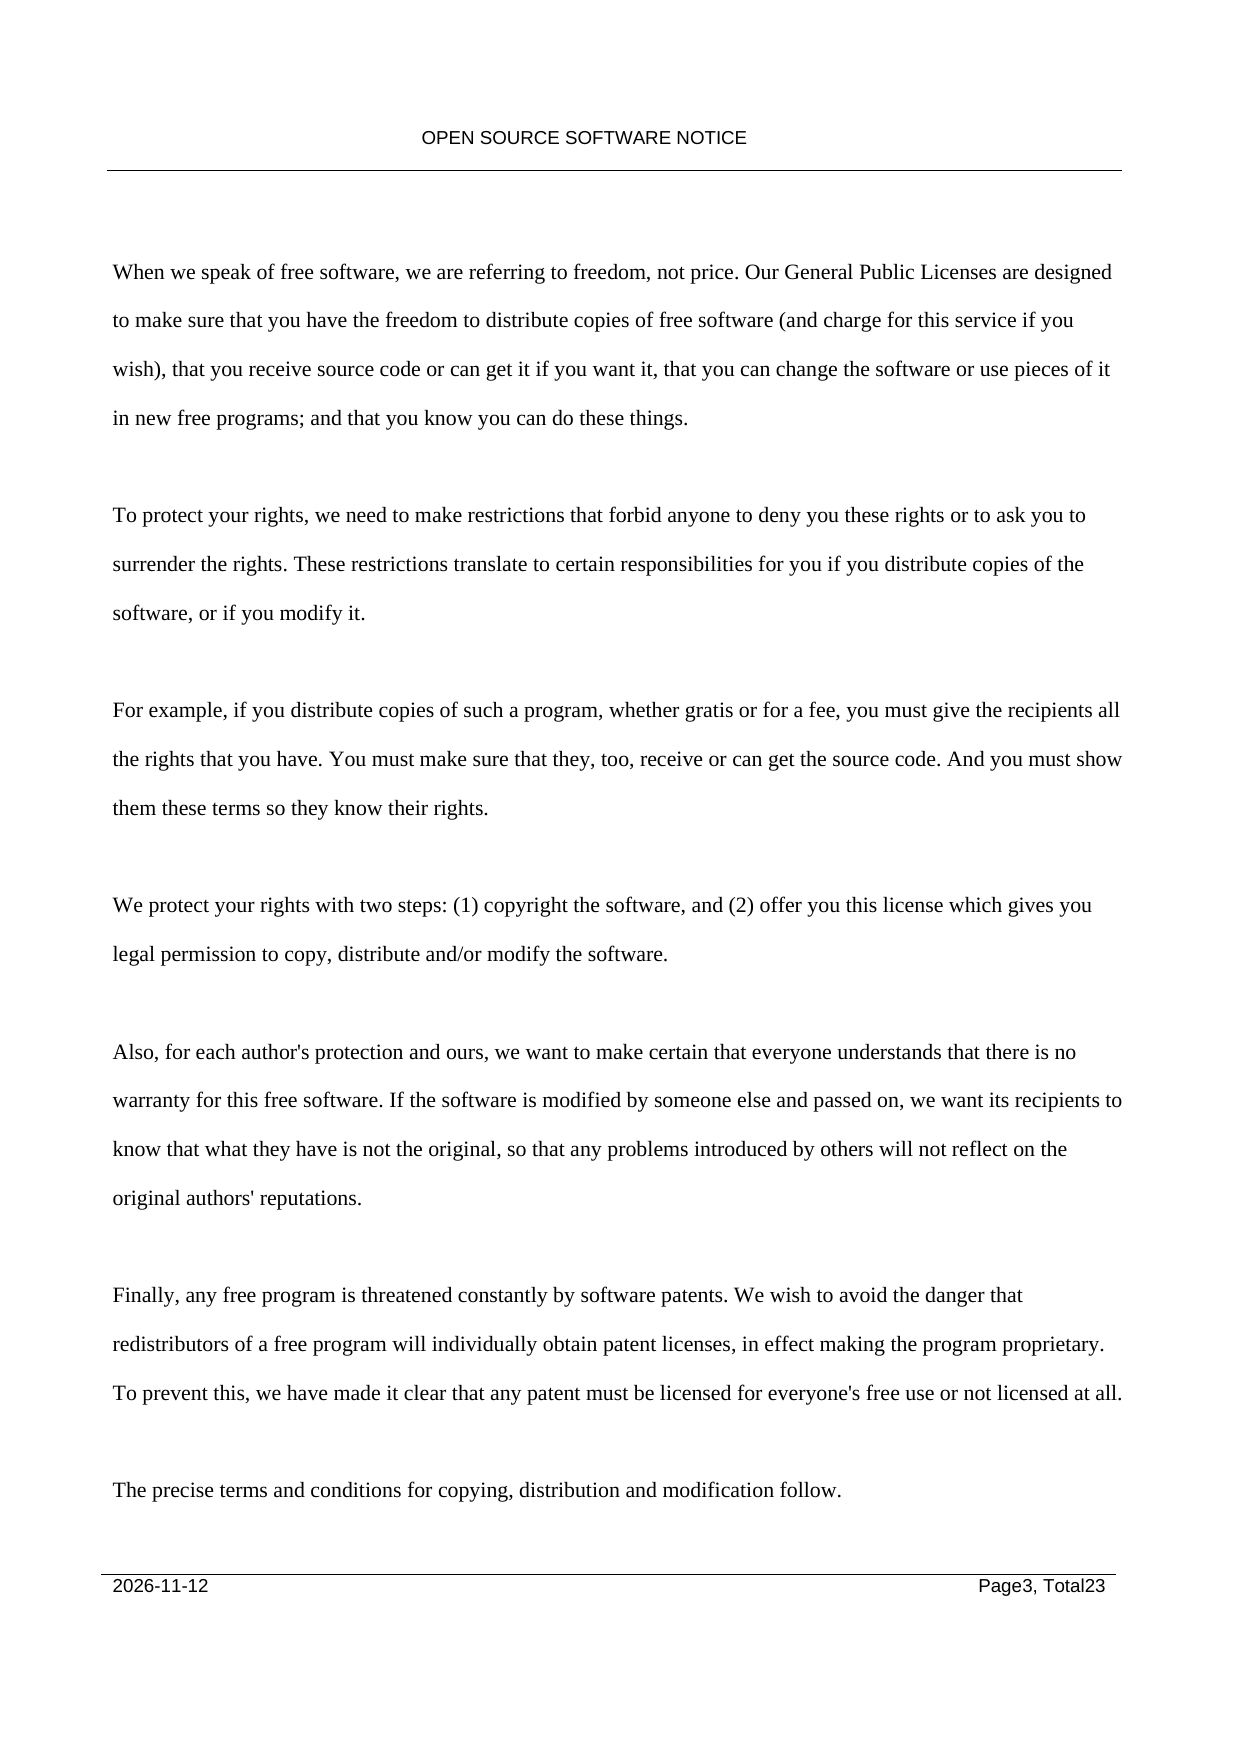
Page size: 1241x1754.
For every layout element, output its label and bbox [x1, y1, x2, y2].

text [112, 206, 1128, 1506]
